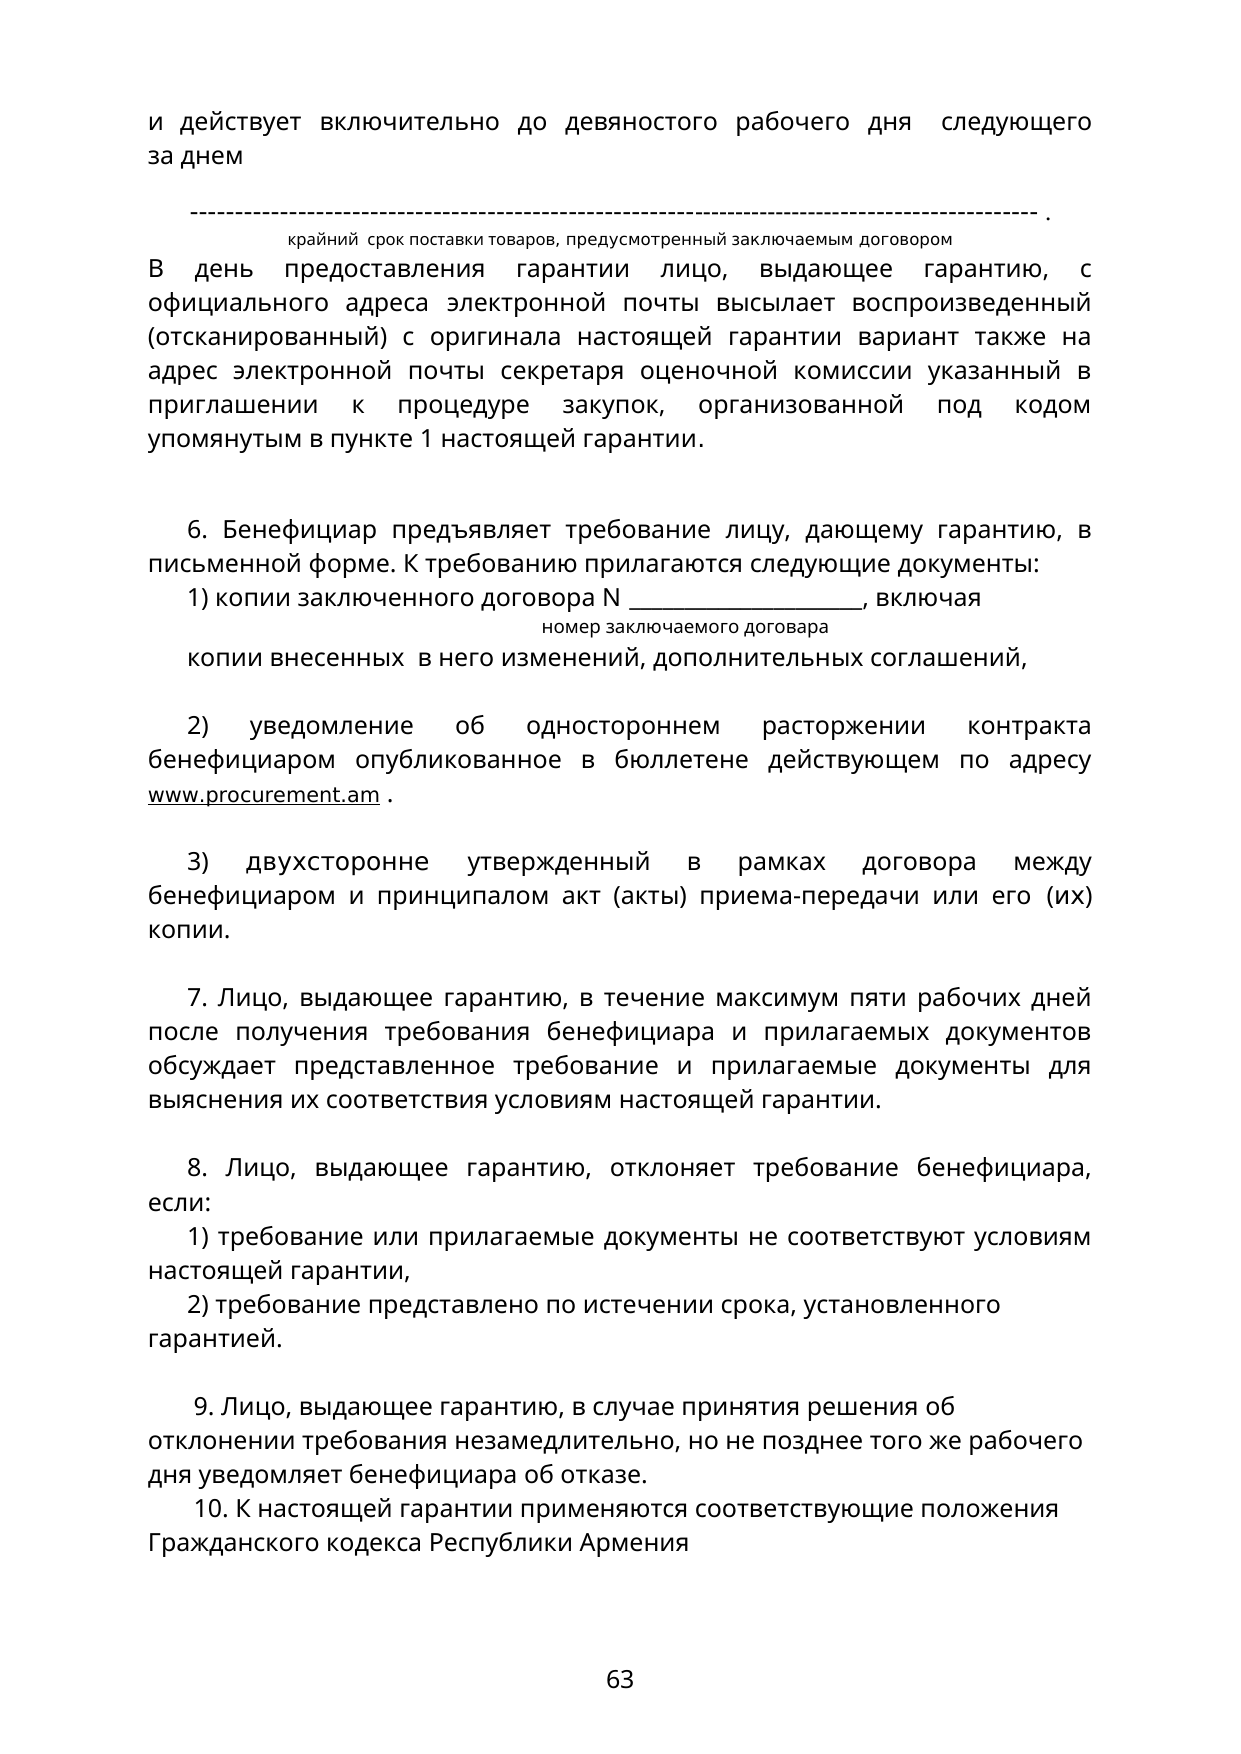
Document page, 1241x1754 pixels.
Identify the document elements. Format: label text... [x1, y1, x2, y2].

text 3) двухсторонне утвержденный в рамках договора между бенефициаром и принципалом акт (акты) приема-передачи или его (их) копии. [148, 843, 1092, 946]
text копии внесенных в него изменений, дополнительных соглашений, [148, 639, 1092, 673]
text 2) требование представлено по истечении срока, установленного гарантией. [148, 1286, 1092, 1354]
text 10. К настоящей гарантии применяются соответствующие положения Гражданского кодекса Республики Армения [148, 1491, 1092, 1559]
text 8. Лицо, выдающее гарантию, отклоняет требование бенефициара, если: [148, 1150, 1092, 1218]
text 6. Бенефициар предъявляет требование лицу, дающему гарантию, в письменной форме. К требованию прилагаются следующие документы: [148, 511, 1092, 579]
text и действует включительно до девяностого рабочего дня следующего за днем [148, 103, 1092, 172]
text 9. Лицо, выдающее гарантию, в случае принятия решения об отклонении требования незамедлительно, но не позднее того же рабочего дня уведомляет бенефициара об отказе. [148, 1388, 1092, 1491]
text ------------------------------------------------------------------------------------------------ . крайний срок поставки товаров, предусмотренный заключаемым договором [148, 193, 1092, 250]
text 7. Лицо, выдающее гарантию, в течение максимум пяти рабочих дней после получения требования бенефициара и прилагаемых документов обсуждает представленное требование и прилагаемые документы для выяснения их соответствия условиям настоящей гарантии. [148, 980, 1092, 1116]
text 1) требование или прилагаемые документы не соответствуют условиям настоящей гарантии, [148, 1218, 1092, 1286]
text 1) копии заключенного договора N _____________________, включая [148, 579, 1092, 614]
text 2) уведомление об одностороннем расторжении контракта бенефициаром опубликованное в бюллетене действующем по адресу www.procurement.am . [148, 707, 1092, 809]
text номер заключаемого договара [148, 614, 1092, 639]
text В день предоставления гарантии лицо, выдающее гарантию, с официального адреса электронной почты высылает воспроизведенный (отсканированный) с оригинала настоящей гарантии вариант также на адрес электронной почты секретаря оценочной комиссии указанный в приглашении к процедуре закупок, организованной под кодом упомянутым в пункте 1 настоящей гарантии. [148, 250, 1092, 454]
